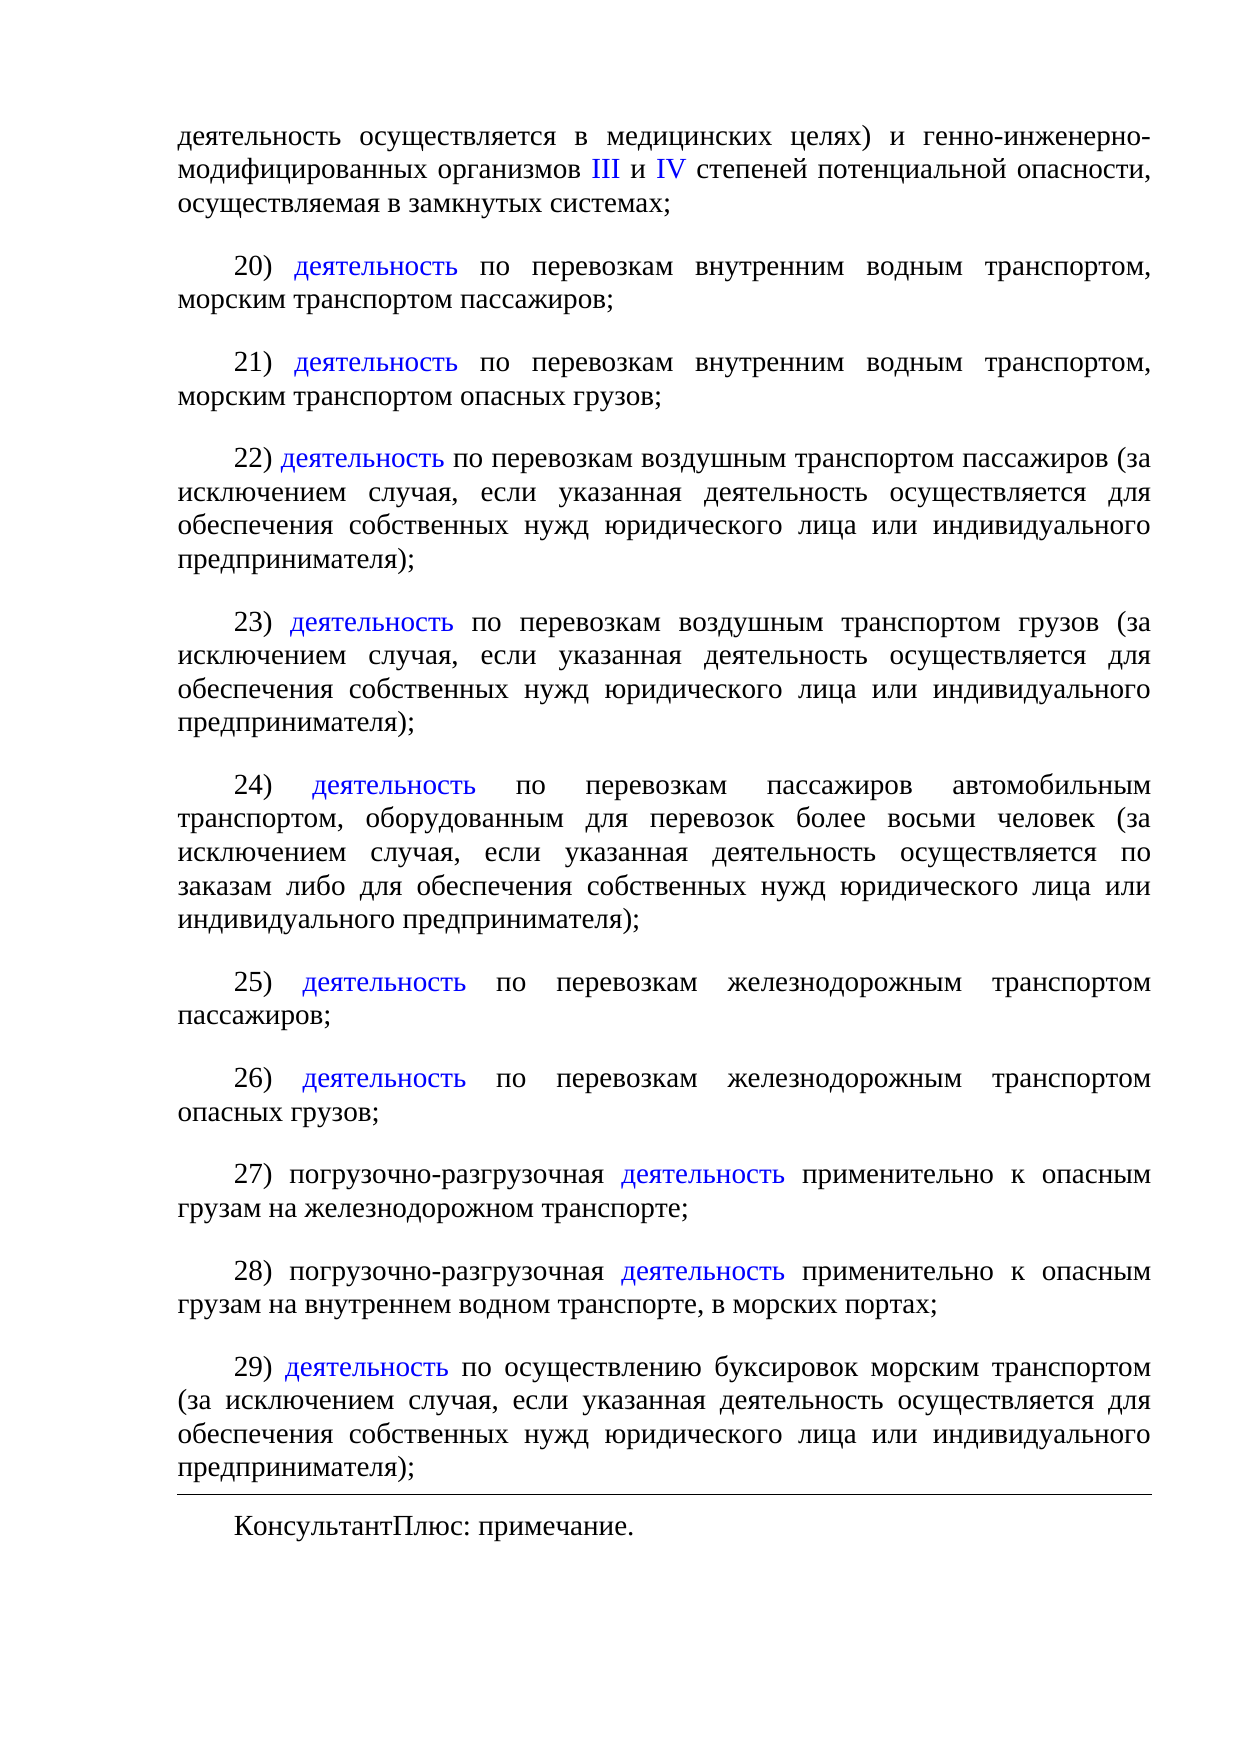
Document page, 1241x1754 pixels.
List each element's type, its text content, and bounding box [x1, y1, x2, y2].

text 29) деятельность по осуществлению буксировок морским транспортом (за исключением случая, если указанная деятельность осуществляется для обеспечения собственных нужд юридического лица или индивидуального предпринимателя); [177, 1349, 1152, 1483]
text 22) деятельность по перевозкам воздушным транспортом пассажиров (за исключением случая, если указанная деятельность осуществляется для обеспечения собственных нужд юридического лица или индивидуального предпринимателя); [177, 440, 1152, 574]
text 21) деятельность по перевозкам внутренним водным транспортом, морским транспортом опасных грузов; [177, 344, 1152, 411]
text 26) деятельность по перевозкам железнодорожным транспортом опасных грузов; [177, 1060, 1152, 1127]
text 23) деятельность по перевозкам воздушным транспортом грузов (за исключением случая, если указанная деятельность осуществляется для обеспечения собственных нужд юридического лица или индивидуального предпринимателя); [177, 604, 1152, 738]
text 20) деятельность по перевозкам внутренним водным транспортом, морским транспортом пассажиров; [177, 248, 1152, 315]
text 24) деятельность по перевозкам пассажиров автомобильным транспортом, оборудованным для перевозок более восьми человек (за исключением случая, если указанная деятельность осуществляется по заказам либо для обеспечения собственных нужд юридического лица или индивидуального предпринимателя); [177, 767, 1152, 935]
text 28) погрузочно-разгрузочная деятельность применительно к опасным грузам на внутреннем водном транспорте, в морских портах; [177, 1253, 1152, 1320]
text 25) деятельность по перевозкам железнодорожным транспортом пассажиров; [177, 964, 1152, 1031]
text КонсультантПлюс: примечание. [177, 1508, 1152, 1541]
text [177, 118, 1152, 219]
text 27) погрузочно-разгрузочная деятельность применительно к опасным грузам на железнодорожном транспорте; [177, 1156, 1152, 1223]
